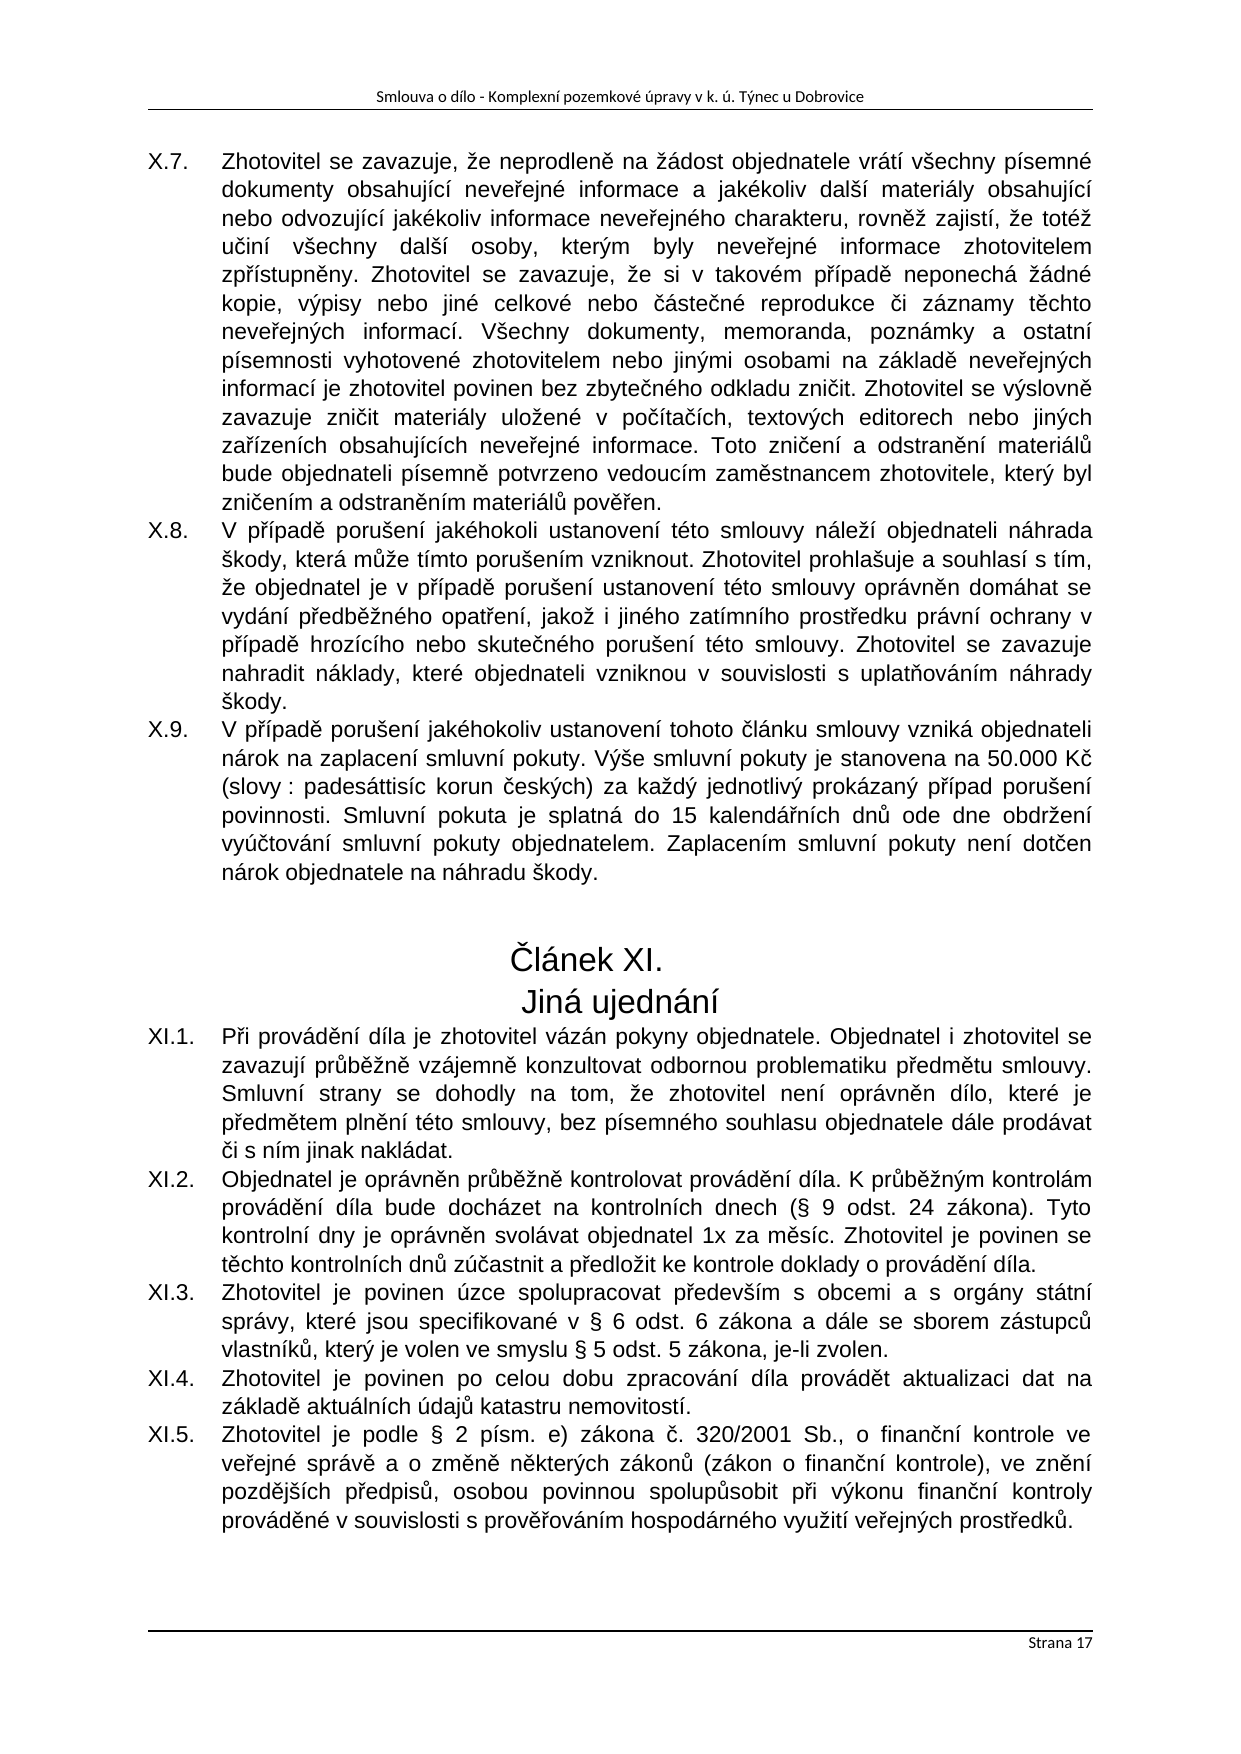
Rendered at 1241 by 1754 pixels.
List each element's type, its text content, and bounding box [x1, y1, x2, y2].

list Při provádění díla je zhotovitel vázán pokyny objednatele. Objednatel i zhotovitel se zavazují průběžně vzájemně konzultovat odbornou problematiku předmětu smlouvy. Smluvní strany se dohodly na tom, že zhotovitel není oprávněn dílo, které je předmětem plnění této smlouvy, bez písemného souhlasu objednatele dále prodávat či s ním jinak nakládat. [148, 1023, 1093, 1163]
list V případě porušení jakéhokoli ustanovení této smlouvy náleží objednateli náhrada škody, která může tímto porušením vzniknout. Zhotovitel prohlašuje a souhlasí s tím, že objednatel je v případě porušení ustanovení této smlouvy oprávněn domáhat se vydání předběžného opatření, jakož i jiného zatímního prostředku právní ochrany v případě hrozícího nebo skutečného porušení této smlouvy. Zhotovitel se zavazuje nahradit náklady, které objednateli vzniknou v souvislosti s uplatňováním náhrady škody. [148, 517, 1093, 714]
list Zhotovitel je povinen po celou dobu zpracování díla provádět aktualizaci dat na základě aktuálních údajů katastru nemovitostí. [148, 1364, 1093, 1419]
list Zhotovitel je povinen úzce spolupracovat především s obcemi a s orgány státní správy, které jsou specifikované v § 6 odst. 6 zákona a dále se sborem zástupců vlastníků, který je volen ve smyslu § 5 odst. 5 zákona, je-li zvolen. [148, 1279, 1093, 1362]
subtitle Jiná ujednání [148, 940, 1093, 1020]
list V případě porušení jakéhokoliv ustanovení tohoto článku smlouvy vzniká objednateli nárok na zaplacení smluvní pokuty. Výše smluvní pokuty je stanovena na 50.000 Kč (slovy : padesáttisíc korun českých) za každý jednotlivý prokázaný případ porušení povinnosti. Smluvní pokuta je splatná do 15 kalendářních dnů ode dne obdržení vyúčtování smluvní pokuty objednatelem. Zaplacením smluvní pokuty není dotčen nárok objednatele na náhradu škody. [148, 716, 1093, 885]
list Zhotovitel je podle § 2 písm. e) zákona č. 320/2001 Sb., o finanční kontrole ve veřejné správě a o změně některých zákonů (zákon o finanční kontrole), ve znění pozdějších předpisů, osobou povinnou spolupůsobit při výkonu finanční kontroly prováděné v souvislosti s prověřováním hospodárného využití veřejných prostředků. [148, 1421, 1093, 1533]
list Zhotovitel se zavazuje, že neprodleně na žádost objednatele vrátí všechny písemné dokumenty obsahující neveřejné informace a jakékoliv další materiály obsahující nebo odvozující jakékoliv informace neveřejného charakteru, rovněž zajistí, že totéž učiní všechny další osoby, kterým byly neveřejné informace zhotovitelem zpřístupněny. Zhotovitel se zavazuje, že si v takovém případě neponechá žádné kopie, výpisy nebo jiné celkové nebo částečné reprodukce či záznamy těchto neveřejných informací. Všechny dokumenty, memoranda, poznámky a ostatní písemnosti vyhotovené zhotovitelem nebo jinými osobami na základě neveřejných informací je zhotovitel povinen bez zbytečného odkladu zničit. Zhotovitel se výslovně zavazuje zničit materiály uložené v počítačích, textových editorech nebo jiných zařízeních obsahujících neveřejné informace. Toto zničení a odstranění materiálů bude objednateli písemně potvrzeno vedoucím zaměstnancem zhotovitele, který byl zničením a odstraněním materiálů pověřen. [148, 148, 1093, 515]
list Objednatel je oprávněn průběžně kontrolovat provádění díla. K průběžným kontrolám provádění díla bude docházet na kontrolních dnech (§ 9 odst. 24 zákona). Tyto kontrolní dny je oprávněn svolávat objednatel 1x za měsíc. Zhotovitel je povinen se těchto kontrolních dnů zúčastnit a předložit ke kontrole doklady o provádění díla. [148, 1166, 1093, 1277]
